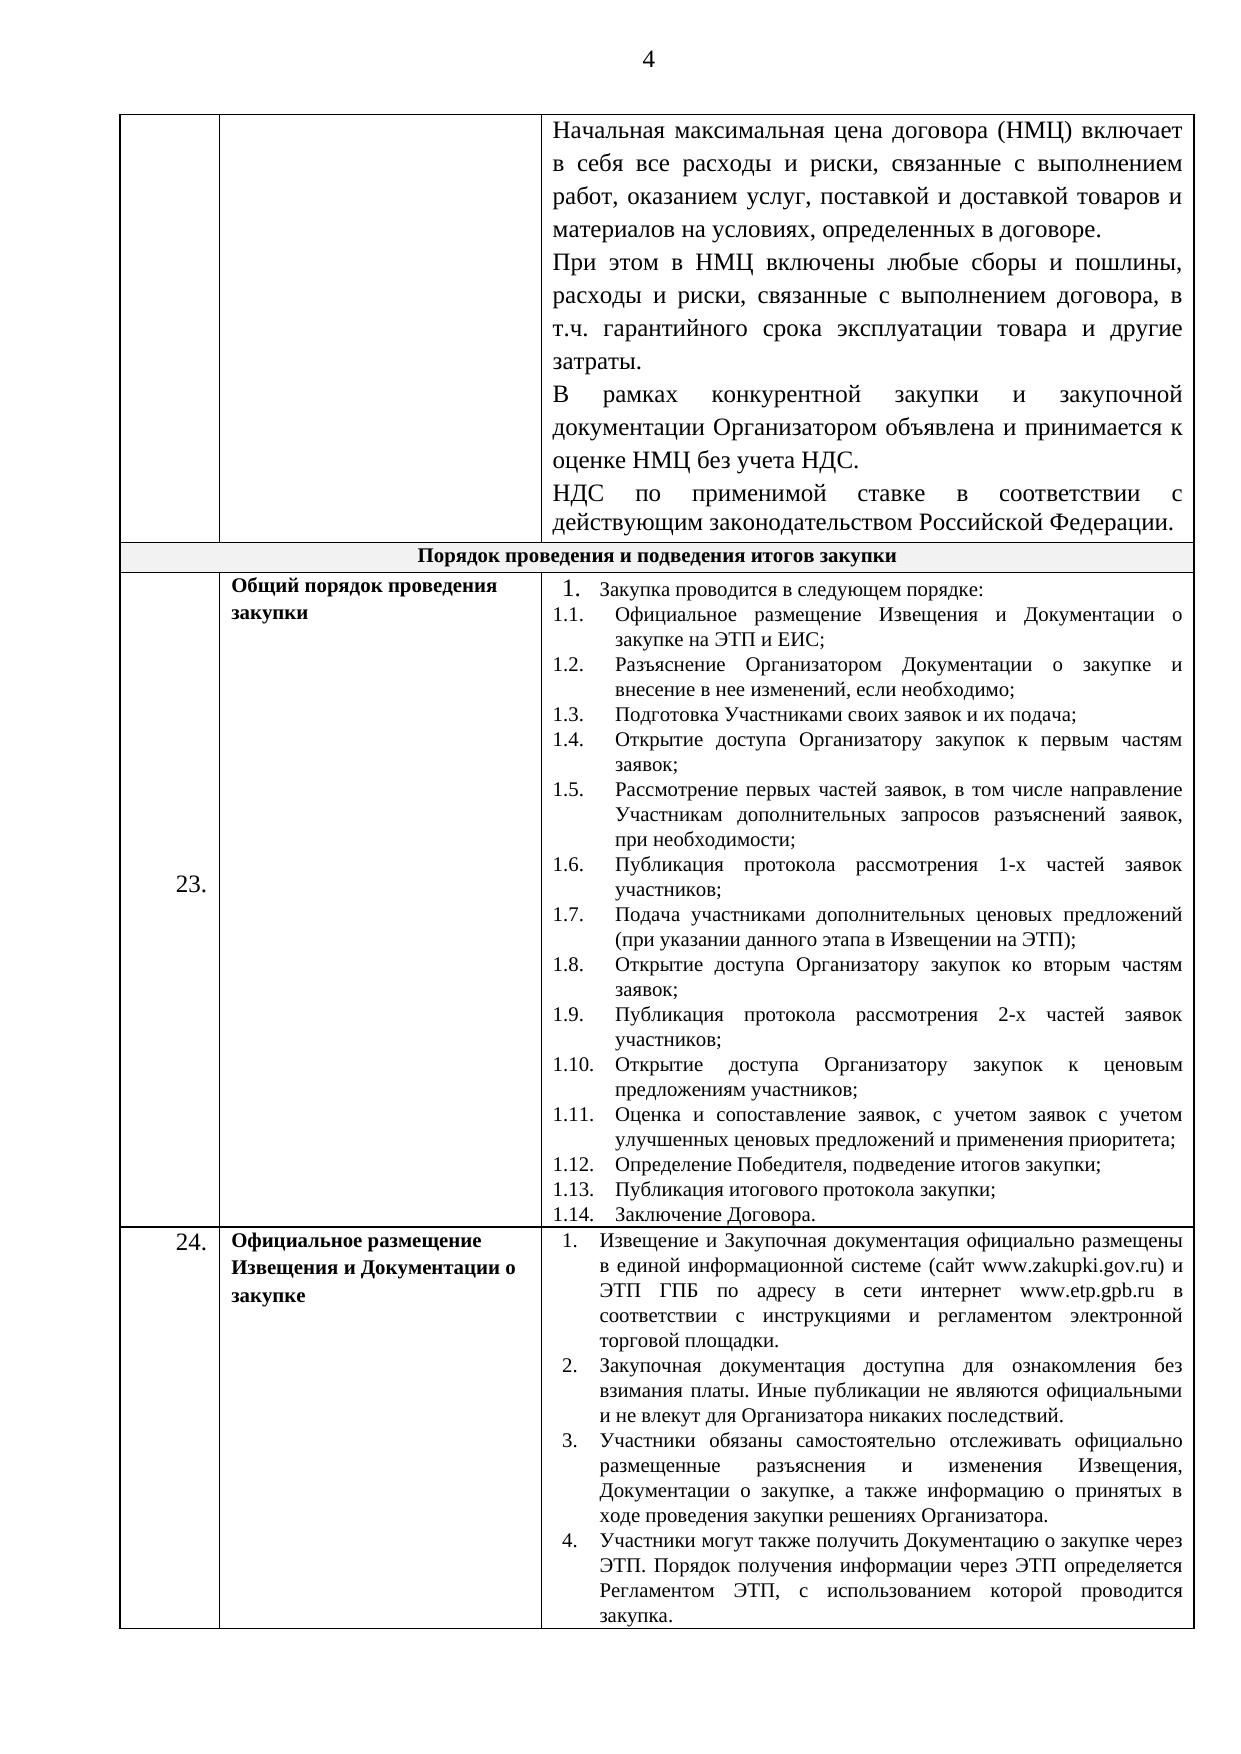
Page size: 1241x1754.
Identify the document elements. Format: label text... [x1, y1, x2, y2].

table_cell [121, 1228, 219, 1627]
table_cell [220, 1228, 541, 1627]
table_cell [220, 115, 541, 542]
table_cell [121, 573, 219, 1226]
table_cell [542, 115, 1193, 542]
table_cell [121, 115, 219, 542]
table_cell Общий порядок проведения закупки [220, 573, 541, 1226]
table_cell Порядок проведения и подведения итогов закупки [121, 543, 1193, 572]
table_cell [542, 1228, 1193, 1627]
table_cell Закупка проводится в следующем порядке: Официальное размещение Извещения и Документации о закупке на ЭТП и ЕИС; Разъяснение Организатором Документации о закупке и внесение в нее изменений, если необходимо; Подготовка Участниками своих заявок и их подача; Открытие доступа Организатору закупок к первым частям заявок; Рассмотрение первых частей заявок, в том числе направление Участникам дополнительных запросов разъяснений заявок, при необходимости; Публикация протокола рассмотрения 1-х частей заявок участников; Подача участниками дополнительных ценовых предложений (при указании данного этапа в Извещении на ЭТП); Открытие доступа Организатору закупок ко вторым частям заявок; Публикация протокола рассмотрения 2-х частей заявок участников; Открытие доступа Организатору закупок к ценовым предложениям участников; Оценка и сопоставление заявок, с учетом заявок с учетом улучшенных ценовых предложений и применения приоритета; Определение Победителя, подведение итогов закупки; Публикация итогового протокола закупки; Заключение Договора. [542, 573, 1193, 1226]
